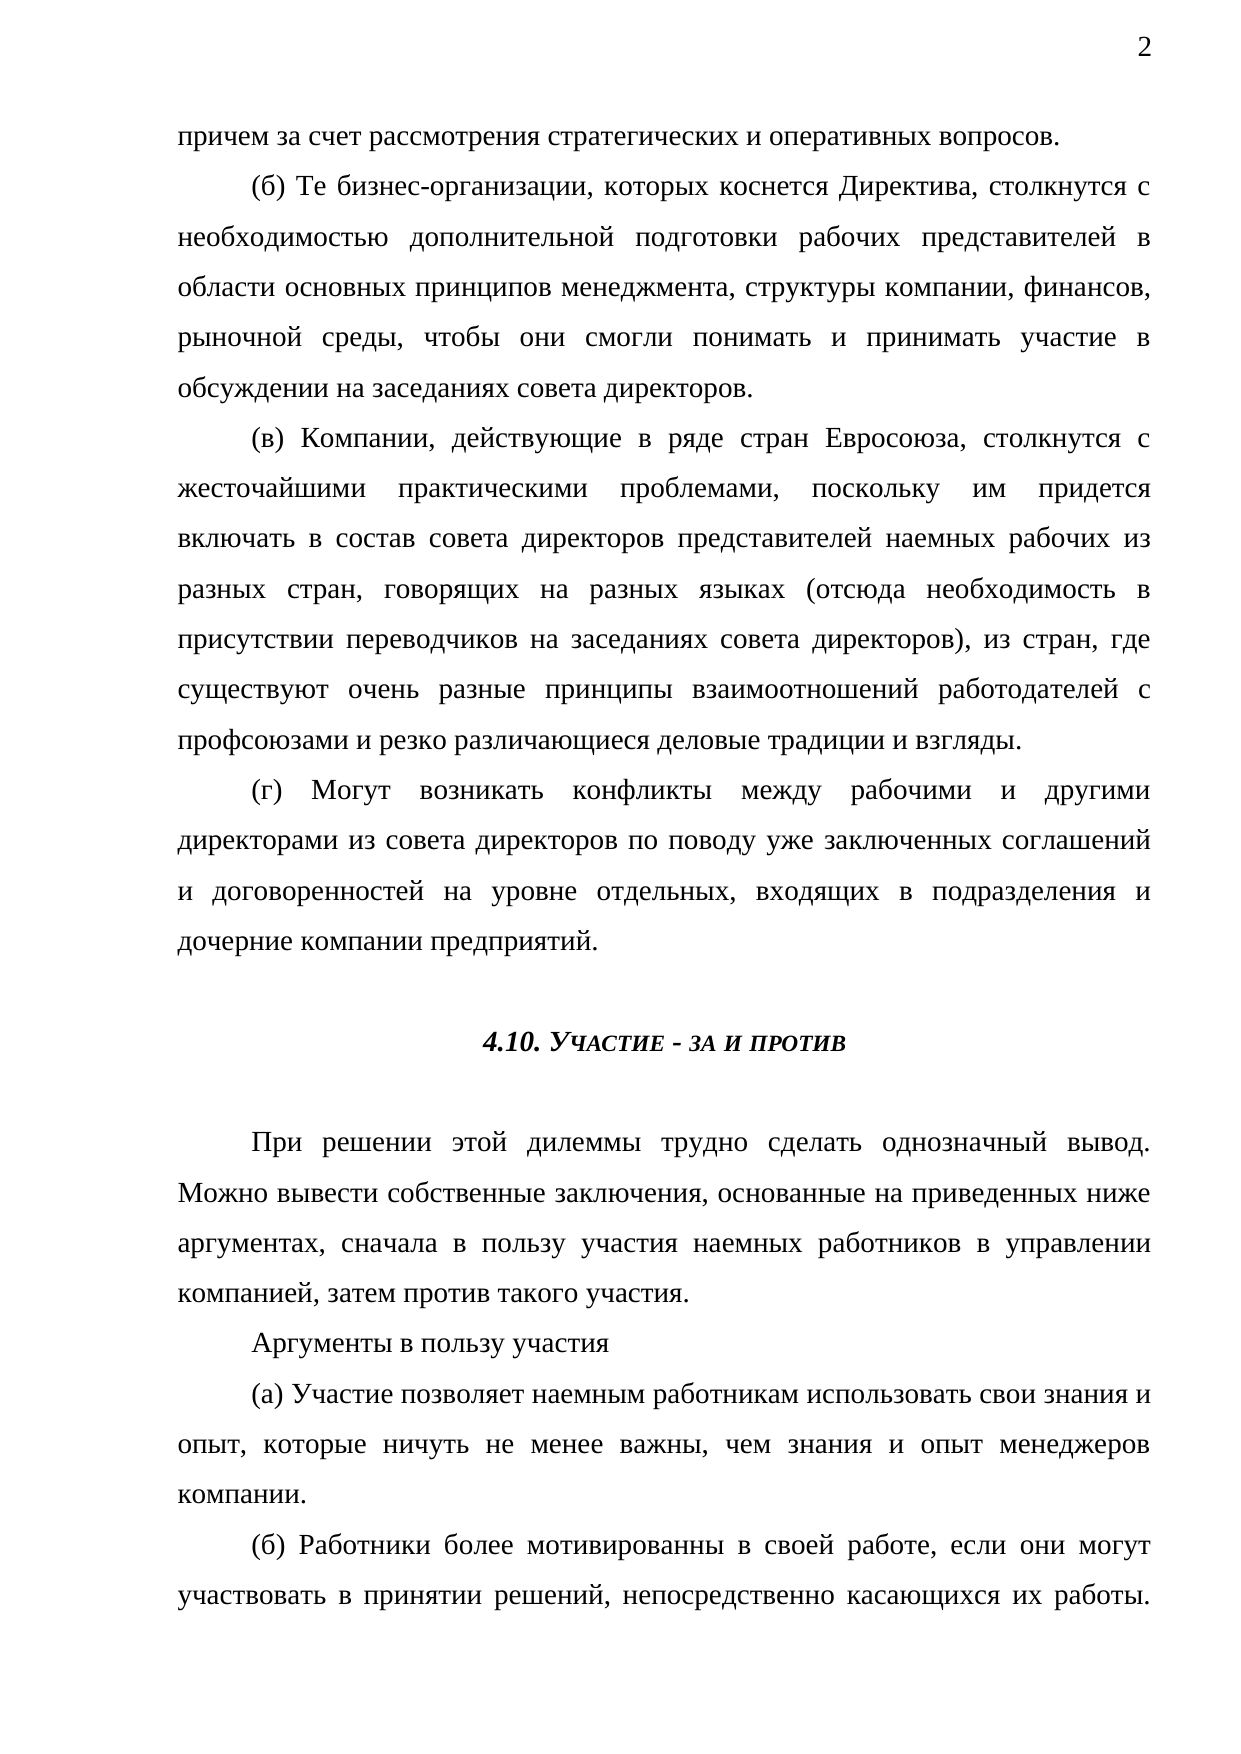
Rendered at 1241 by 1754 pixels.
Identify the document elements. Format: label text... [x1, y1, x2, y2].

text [177, 118, 1152, 152]
text (а) Участие позволяет наемным работникам использовать свои знания и опыт, которые ничуть не менее важны, чем знания и опыт менеджеров компании. [177, 1376, 1152, 1510]
text Аргументы в пользу участия [177, 1326, 1152, 1359]
subtitle 4.10. Участие - за и против [177, 1024, 1152, 1057]
text (г) Могут возникать конфликты между рабочими и другими директорами из совета директоров по поводу уже заключенных соглашений и договоренностей на уровне отдельных, входящих в подразделения и дочерние компании предприятий. [177, 772, 1152, 957]
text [177, 1527, 1152, 1611]
text При решении этой дилеммы трудно сделать однозначный вывод. Можно вывести собственные заключения, основанные на приведенных ниже аргументах, сначала в пользу участия наемных работников в управлении компанией, затем против такого участия. [177, 1124, 1152, 1309]
text (б) Те бизнес-организации, которых коснется Директива, столкнутся с необходимостью дополнительной подготовки рабочих представителей в области основных принципов менеджмента, структуры компании, финансов, рыночной среды, чтобы они смогли понимать и принимать участие в обсуждении на заседаниях совета директоров. [177, 168, 1152, 403]
text (в) Компании, действующие в ряде стран Евросоюза, столкнутся с жесточайшими практическими проблемами, поскольку им придется включать в состав совета директоров представителей наемных рабочих из разных стран, говорящих на разных языках (отсюда необходимость в присутствии переводчиков на заседаниях совета директоров), из стран, где существуют очень разные принципы взаимоотношений работодателей с профсоюзами и резко различающиеся деловые традиции и взгляды. [177, 420, 1152, 755]
